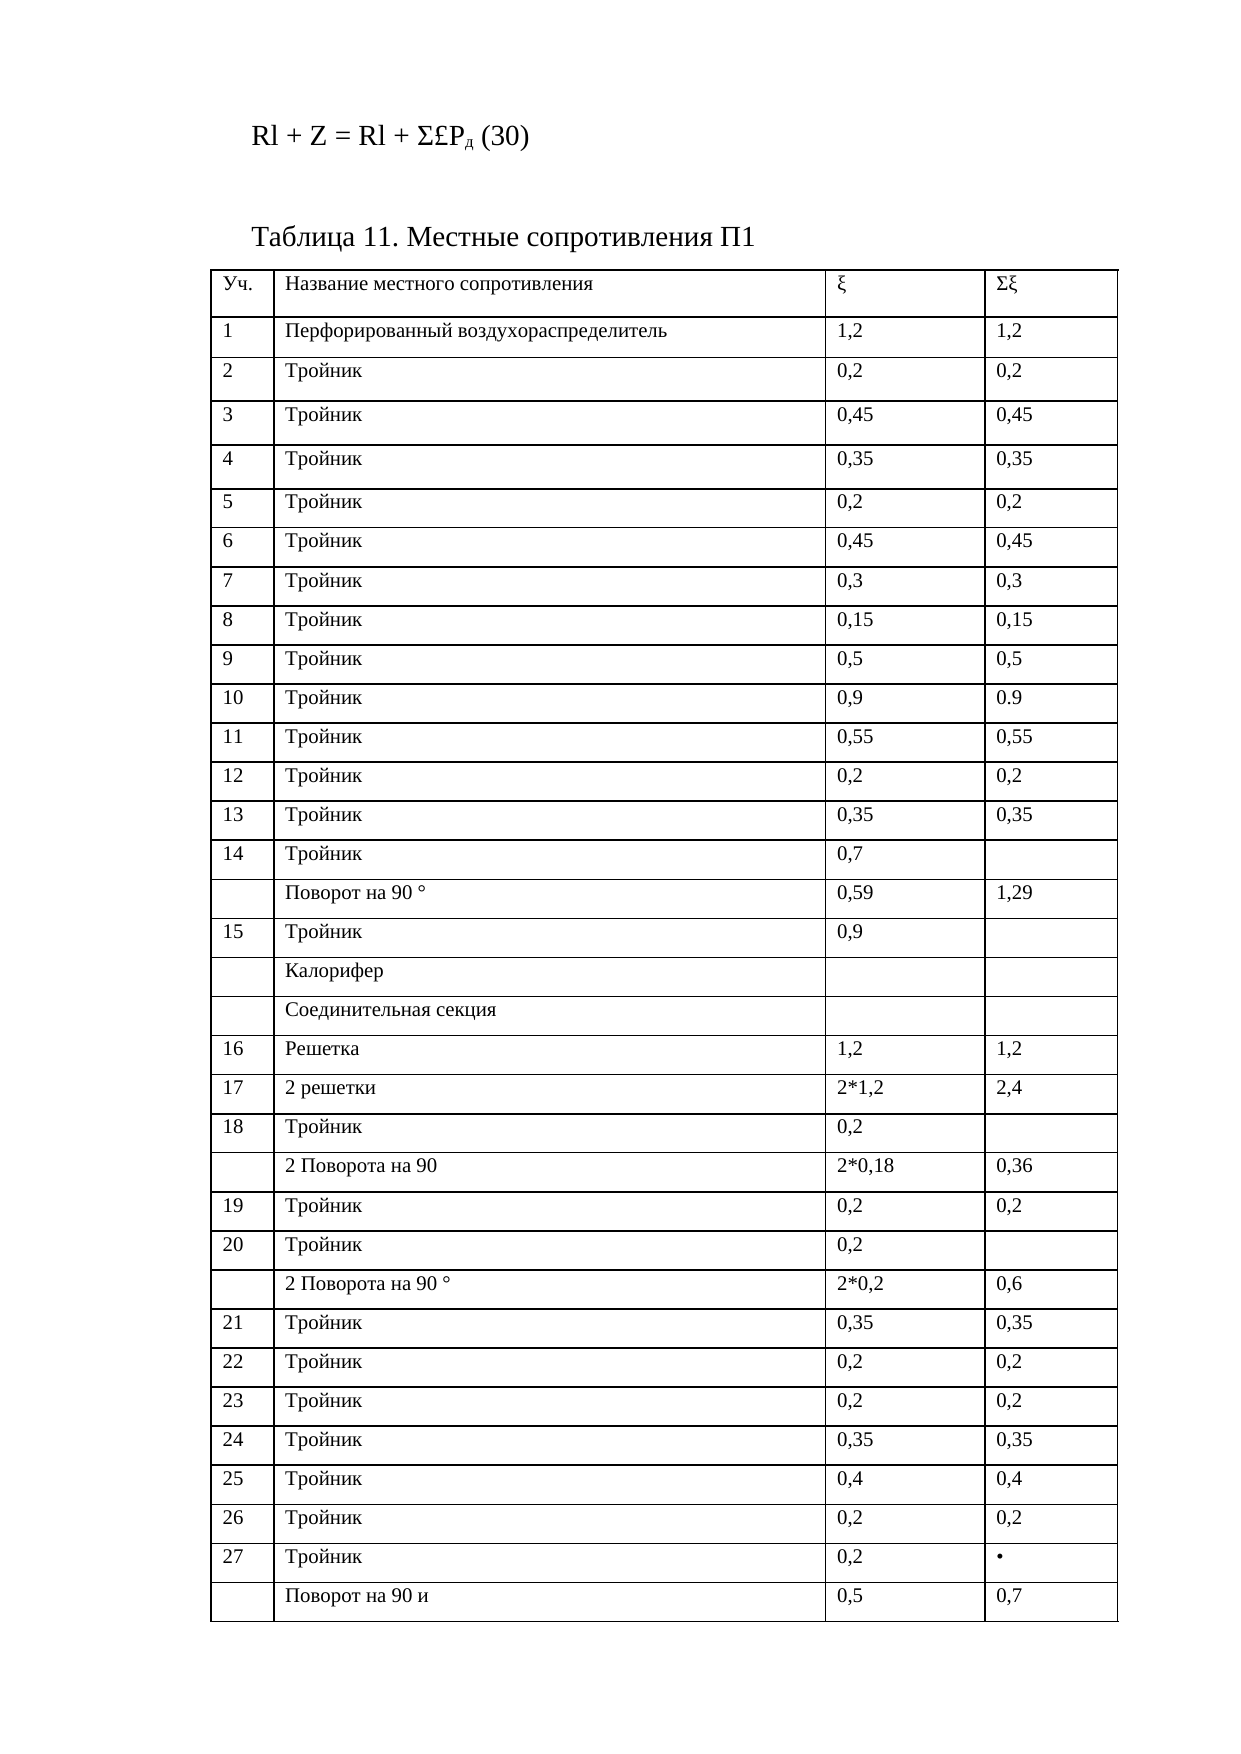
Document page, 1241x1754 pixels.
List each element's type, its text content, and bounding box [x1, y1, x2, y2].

table_cell Тройник [275, 1349, 825, 1386]
text Rl + Z = Rl + Σ£Pд (30) [177, 118, 1152, 152]
table_cell [212, 880, 273, 917]
table_cell 0,2 [986, 1505, 1117, 1542]
table_cell 17 [212, 1075, 273, 1113]
table_cell 0,35 [826, 802, 984, 839]
table_cell Поворот на 90 и [275, 1583, 825, 1621]
table_cell 0,5 [826, 646, 984, 683]
table_cell Тройник [275, 841, 825, 878]
table_cell 18 [212, 1115, 273, 1152]
table_cell Соединительная секция [275, 997, 825, 1035]
table_cell 0,5 [826, 1583, 984, 1621]
table_cell Тройник [275, 763, 825, 800]
table_cell 0,15 [826, 607, 984, 644]
table_cell Тройник [275, 528, 825, 566]
table_cell Тройник [275, 607, 825, 644]
table_cell Тройник [275, 1193, 825, 1230]
table_cell Тройник [275, 1232, 825, 1269]
table_cell 0,55 [986, 724, 1117, 761]
table_cell 1 [212, 318, 273, 357]
table_cell 0,2 [986, 1349, 1117, 1386]
table_cell 0,2 [986, 1388, 1117, 1425]
table_cell 0,45 [986, 402, 1117, 444]
table_header Уч. [212, 271, 273, 316]
table_cell 8 [212, 607, 273, 644]
table_cell 0,2 [826, 763, 984, 800]
table_cell Тройник [275, 685, 825, 722]
table_cell • [986, 1544, 1117, 1582]
table_cell [212, 958, 273, 996]
table_cell 9 [212, 646, 273, 683]
table_cell 0,2 [826, 1544, 984, 1582]
table_header Название местного сопротивления [275, 271, 825, 316]
table_cell 21 [212, 1310, 273, 1347]
table_cell 5 [212, 490, 273, 527]
table_cell Тройник [275, 490, 825, 527]
table_cell 2*0,2 [826, 1271, 984, 1308]
table_cell 0,2 [826, 1388, 984, 1425]
table_cell [986, 1115, 1117, 1152]
table_cell 0,2 [826, 1115, 984, 1152]
table_cell 0,35 [986, 1310, 1117, 1347]
table_cell 0,9 [826, 919, 984, 957]
table_cell Тройник [275, 724, 825, 761]
table_cell 0,2 [826, 358, 984, 400]
table_cell 0.9 [986, 685, 1117, 722]
table_cell 14 [212, 841, 273, 878]
table_cell 0,3 [986, 568, 1117, 605]
table_cell [826, 958, 984, 996]
table_cell 7 [212, 568, 273, 605]
table_cell 3 [212, 402, 273, 444]
table_cell Тройник [275, 1427, 825, 1464]
table_cell 2,4 [986, 1075, 1117, 1113]
table_cell 0,45 [986, 528, 1117, 566]
table_cell 26 [212, 1505, 273, 1542]
table_cell [212, 1271, 273, 1308]
table_cell [212, 1153, 273, 1191]
table_cell 0,7 [986, 1583, 1117, 1621]
table_cell 10 [212, 685, 273, 722]
table_cell Тройник [275, 1505, 825, 1542]
table_cell 4 [212, 446, 273, 488]
table_cell 1,29 [986, 880, 1117, 917]
table_cell Перфорированный воздухораспределитель [275, 318, 825, 357]
table_cell 1,2 [986, 1036, 1117, 1074]
table_cell 0,35 [986, 446, 1117, 488]
table_cell Калорифер [275, 958, 825, 996]
table_cell 0,35 [986, 802, 1117, 839]
table_cell 0,5 [986, 646, 1117, 683]
text Таблица 11. Местные сопротивления П1 [177, 219, 1152, 252]
table_cell 0,45 [826, 402, 984, 444]
table_cell [212, 997, 273, 1035]
table_cell 25 [212, 1466, 273, 1503]
table_cell Тройник [275, 802, 825, 839]
table_cell 0,4 [986, 1466, 1117, 1503]
table_cell [986, 997, 1117, 1035]
table_cell Тройник [275, 1388, 825, 1425]
table_cell Тройник [275, 1544, 825, 1582]
table_cell Поворот на 90 ° [275, 880, 825, 917]
table_cell 20 [212, 1232, 273, 1269]
table_cell 22 [212, 1349, 273, 1386]
table_cell [986, 1232, 1117, 1269]
table_cell 0,4 [826, 1466, 984, 1503]
table_cell Тройник [275, 1310, 825, 1347]
table_cell Тройник [275, 358, 825, 400]
table_cell 0,35 [986, 1427, 1117, 1464]
table_cell [212, 1583, 273, 1621]
table_cell 24 [212, 1427, 273, 1464]
table_cell Тройник [275, 646, 825, 683]
table_cell 0,2 [986, 490, 1117, 527]
table_cell 2 решетки [275, 1075, 825, 1113]
table_cell 11 [212, 724, 273, 761]
table_cell [986, 958, 1117, 996]
table_cell 13 [212, 802, 273, 839]
table_cell 0,2 [986, 763, 1117, 800]
table_cell 0,15 [986, 607, 1117, 644]
table_cell 0,3 [826, 568, 984, 605]
table_header ξ [826, 271, 984, 316]
table_cell 0,2 [826, 1505, 984, 1542]
table_cell Тройник [275, 446, 825, 488]
table_cell 0,35 [826, 1427, 984, 1464]
table_cell Тройник [275, 1466, 825, 1503]
table_cell Решетка [275, 1036, 825, 1074]
table_cell 15 [212, 919, 273, 957]
table_cell 1,2 [826, 318, 984, 357]
table_cell 6 [212, 528, 273, 566]
table_cell 0,2 [986, 1193, 1117, 1230]
table_cell 2 Поворота на 90 [275, 1153, 825, 1191]
table_cell 1,2 [826, 1036, 984, 1074]
table_cell [826, 997, 984, 1035]
table_cell 0,2 [826, 490, 984, 527]
table_cell 0,2 [826, 1349, 984, 1386]
table_cell [986, 919, 1117, 957]
table_cell 0,59 [826, 880, 984, 917]
table_cell 0,36 [986, 1153, 1117, 1191]
table_cell 0,35 [826, 446, 984, 488]
table_cell 0,2 [826, 1232, 984, 1269]
table_cell 0,9 [826, 685, 984, 722]
table_cell 2 [212, 358, 273, 400]
table_cell Тройник [275, 568, 825, 605]
table_cell [986, 841, 1117, 878]
table_cell Тройник [275, 919, 825, 957]
table_cell 2*1,2 [826, 1075, 984, 1113]
table_cell 0,2 [986, 358, 1117, 400]
table_cell 0,35 [826, 1310, 984, 1347]
table_cell 2*0,18 [826, 1153, 984, 1191]
table_cell 0,7 [826, 841, 984, 878]
table_cell Тройник [275, 1115, 825, 1152]
table_cell 23 [212, 1388, 273, 1425]
table_cell 0,45 [826, 528, 984, 566]
table_cell 0,6 [986, 1271, 1117, 1308]
table_cell 0,2 [826, 1193, 984, 1230]
table_cell 1,2 [986, 318, 1117, 357]
table_cell 27 [212, 1544, 273, 1582]
table_cell 19 [212, 1193, 273, 1230]
table_cell Тройник [275, 402, 825, 444]
table_cell 12 [212, 763, 273, 800]
table_header Σξ [986, 271, 1117, 316]
table_cell 16 [212, 1036, 273, 1074]
table_cell 2 Поворота на 90 ° [275, 1271, 825, 1308]
table_cell 0,55 [826, 724, 984, 761]
